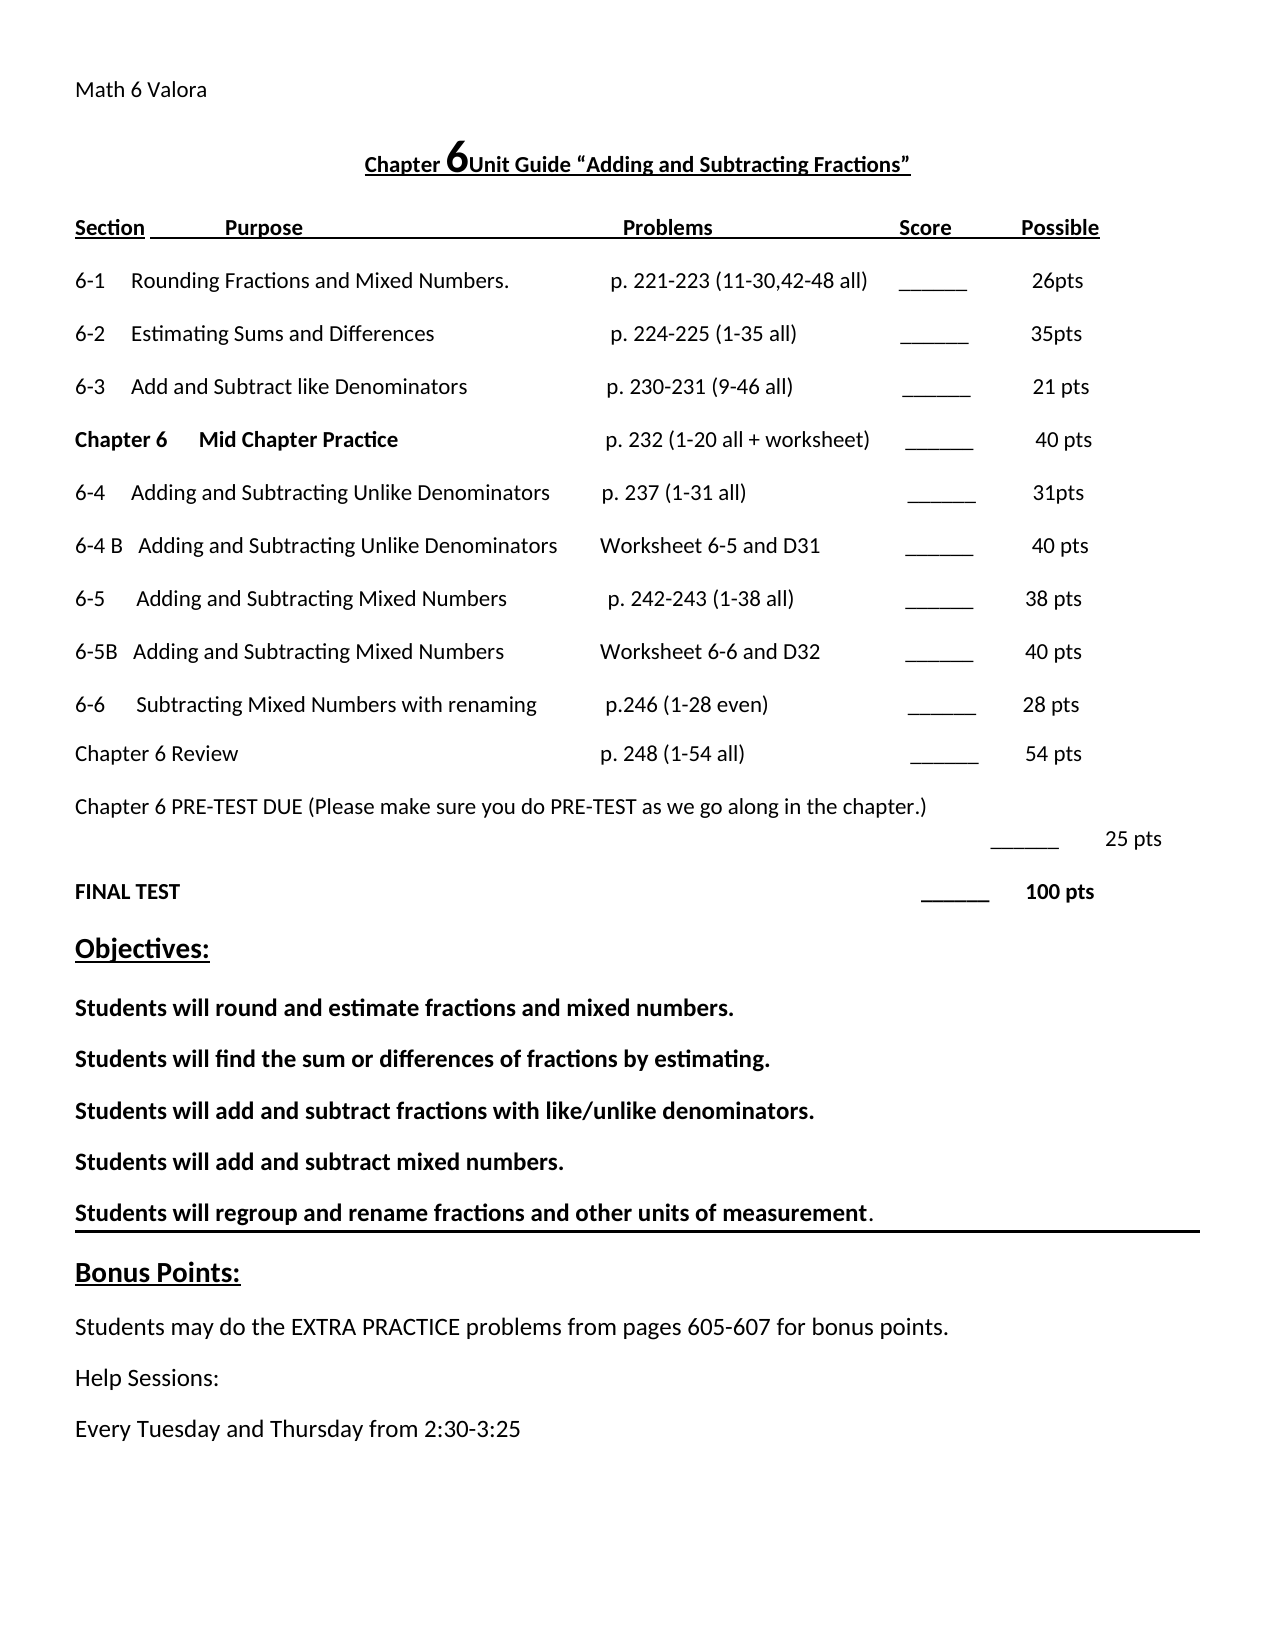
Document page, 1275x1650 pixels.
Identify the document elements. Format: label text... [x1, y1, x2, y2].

text 6-2 Estimating Sums and Differences p. 224-225 (1-35 all) ______ 35pts [75, 319, 1200, 347]
text Students will round and estimate fractions and mixed numbers. [75, 992, 1200, 1023]
text 6-5B Adding and Subtracting Mixed Numbers Worksheet 6-6 and D32 ______ 40 pts [75, 637, 1200, 665]
text Students will add and subtract fractions with like/unlike denominators. [75, 1095, 1200, 1125]
text Help Sessions: [75, 1362, 1200, 1392]
text Chapter 6 Review p. 248 (1-54 all) ______ 54 pts [75, 739, 1200, 767]
text Objectives: [75, 930, 1200, 966]
text Students will regroup and rename fractions and other units of measurement. [75, 1198, 1200, 1230]
text Math 6 Valora [75, 75, 1200, 103]
text 6-3 Add and Subtract like Denominators p. 230-231 (9-46 all) ______ 21 pts [75, 372, 1200, 400]
text Chapter 6 PRE-TEST DUE (Please make sure you do PRE-TEST as we go along in the chapter.) ______ 25 pts [75, 792, 1200, 852]
text 6-1 Rounding Fractions and Mixed Numbers. p. 221-223 (11-30,42-48 all) ______ 26pts [75, 266, 1200, 294]
text 6-4 Adding and Subtracting Unlike Denominators p. 237 (1-31 all) ______ 31pts [75, 478, 1200, 506]
text 6-5 Adding and Subtracting Mixed Numbers p. 242-243 (1-38 all) ______ 38 pts [75, 584, 1200, 612]
text Students will find the sum or differences of fractions by estimating. [75, 1043, 1200, 1074]
text Bonus Points: [75, 1254, 1200, 1290]
text 6-6 Subtracting Mixed Numbers with renaming p.246 (1-28 even) ______ 28 pts [75, 690, 1200, 718]
text 6-4 B Adding and Subtracting Unlike Denominators Worksheet 6-5 and D31 ______ 40 pts [75, 531, 1200, 559]
text Every Tuesday and Thursday from 2:30-3:25 [75, 1413, 1200, 1444]
text Chapter 6Unit Guide “Adding and Subtracting Fractions” [75, 128, 1200, 184]
text Section Purpose Problems Score Possible [75, 213, 1200, 241]
text Students will add and subtract mixed numbers. [75, 1146, 1200, 1177]
text Students may do the EXTRA PRACTICE problems from pages 605-607 for bonus points. [75, 1311, 1200, 1341]
text FINAL TEST ______ 100 pts [75, 877, 1200, 905]
text Chapter 6 Mid Chapter Practice p. 232 (1-20 all + worksheet) ______ 40 pts [75, 425, 1200, 453]
